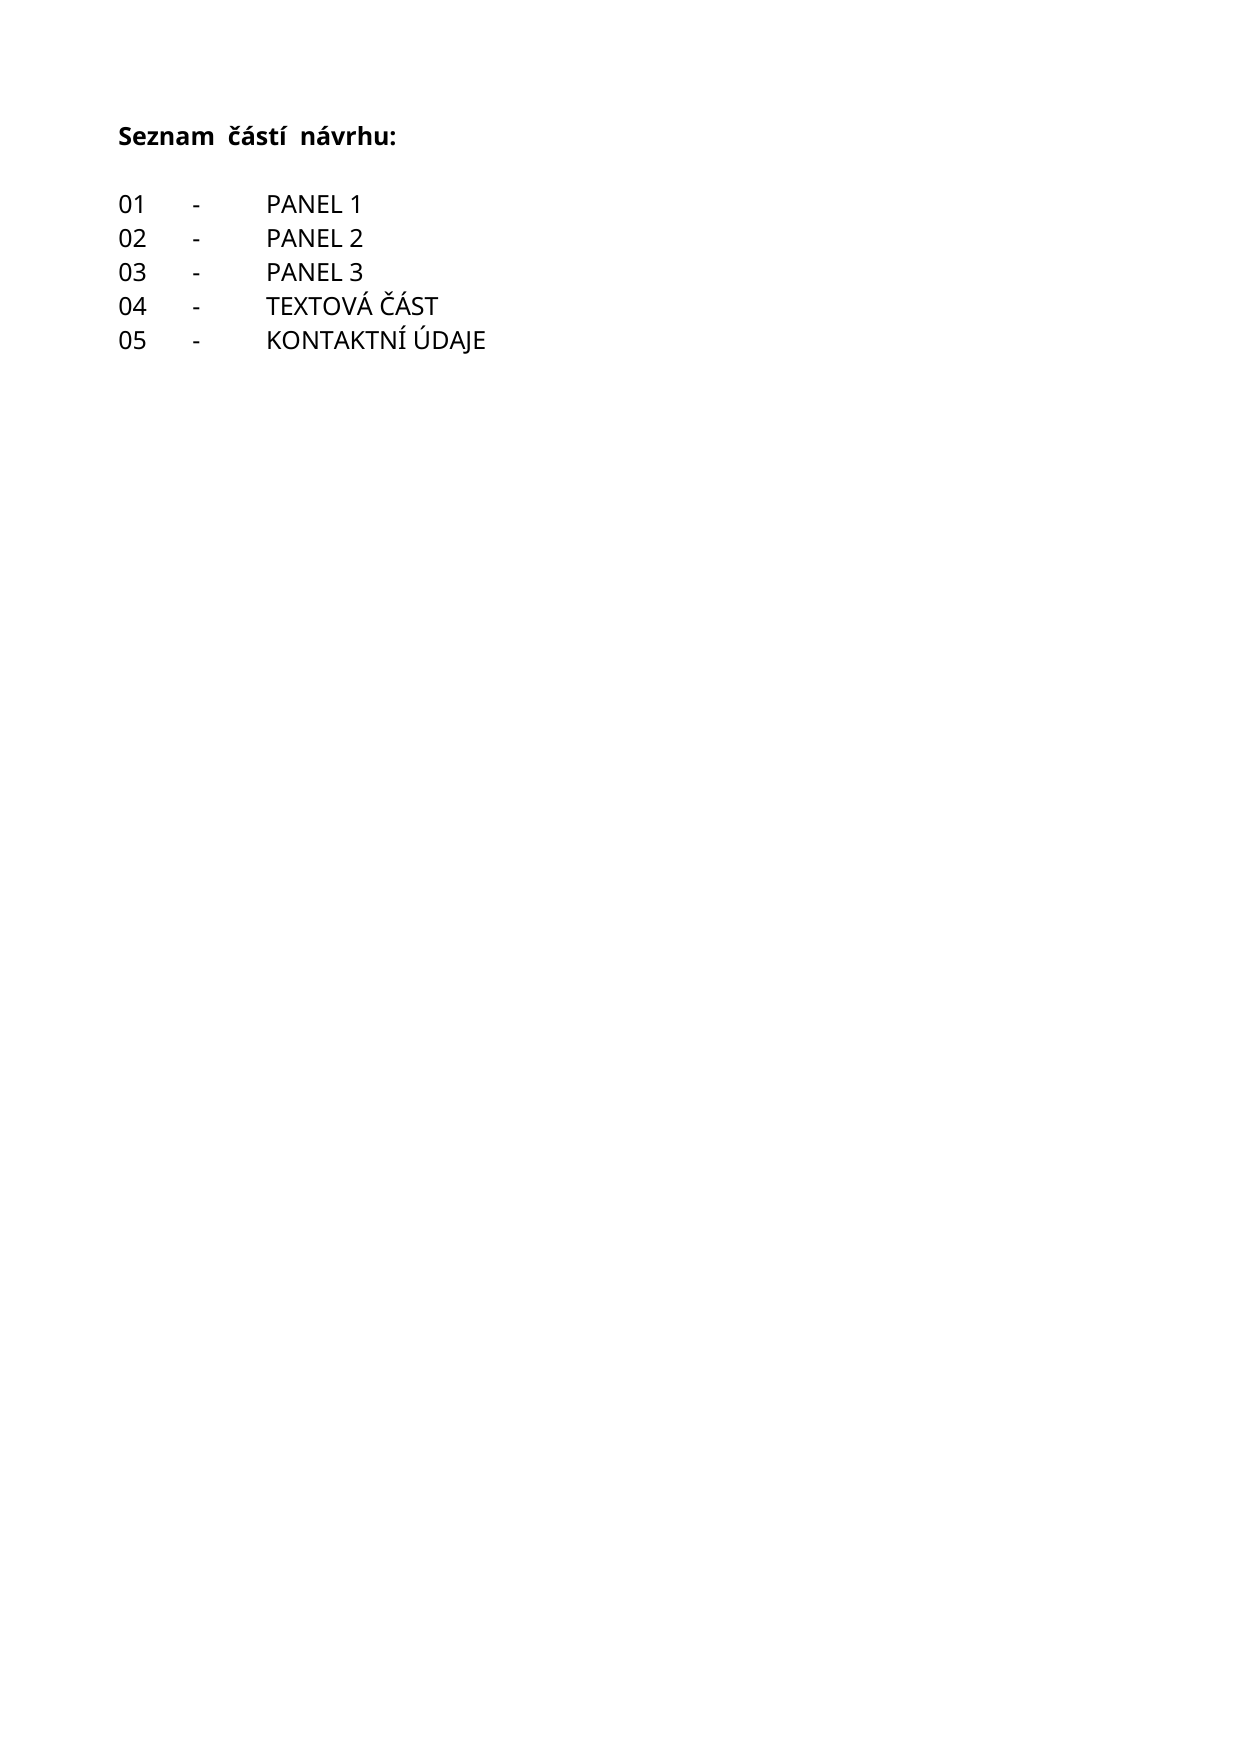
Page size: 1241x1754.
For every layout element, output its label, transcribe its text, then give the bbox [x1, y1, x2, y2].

text Seznam částí návrhu: [118, 118, 1122, 152]
text 04 - TEXTOVÁ ČÁST [118, 288, 1122, 322]
text 01 - PANEL 1 [118, 186, 1122, 220]
text 03 - PANEL 3 [118, 254, 1122, 288]
text 02 - PANEL 2 [118, 220, 1122, 254]
text 05 - KONTAKTNÍ ÚDAJE [118, 322, 1122, 357]
